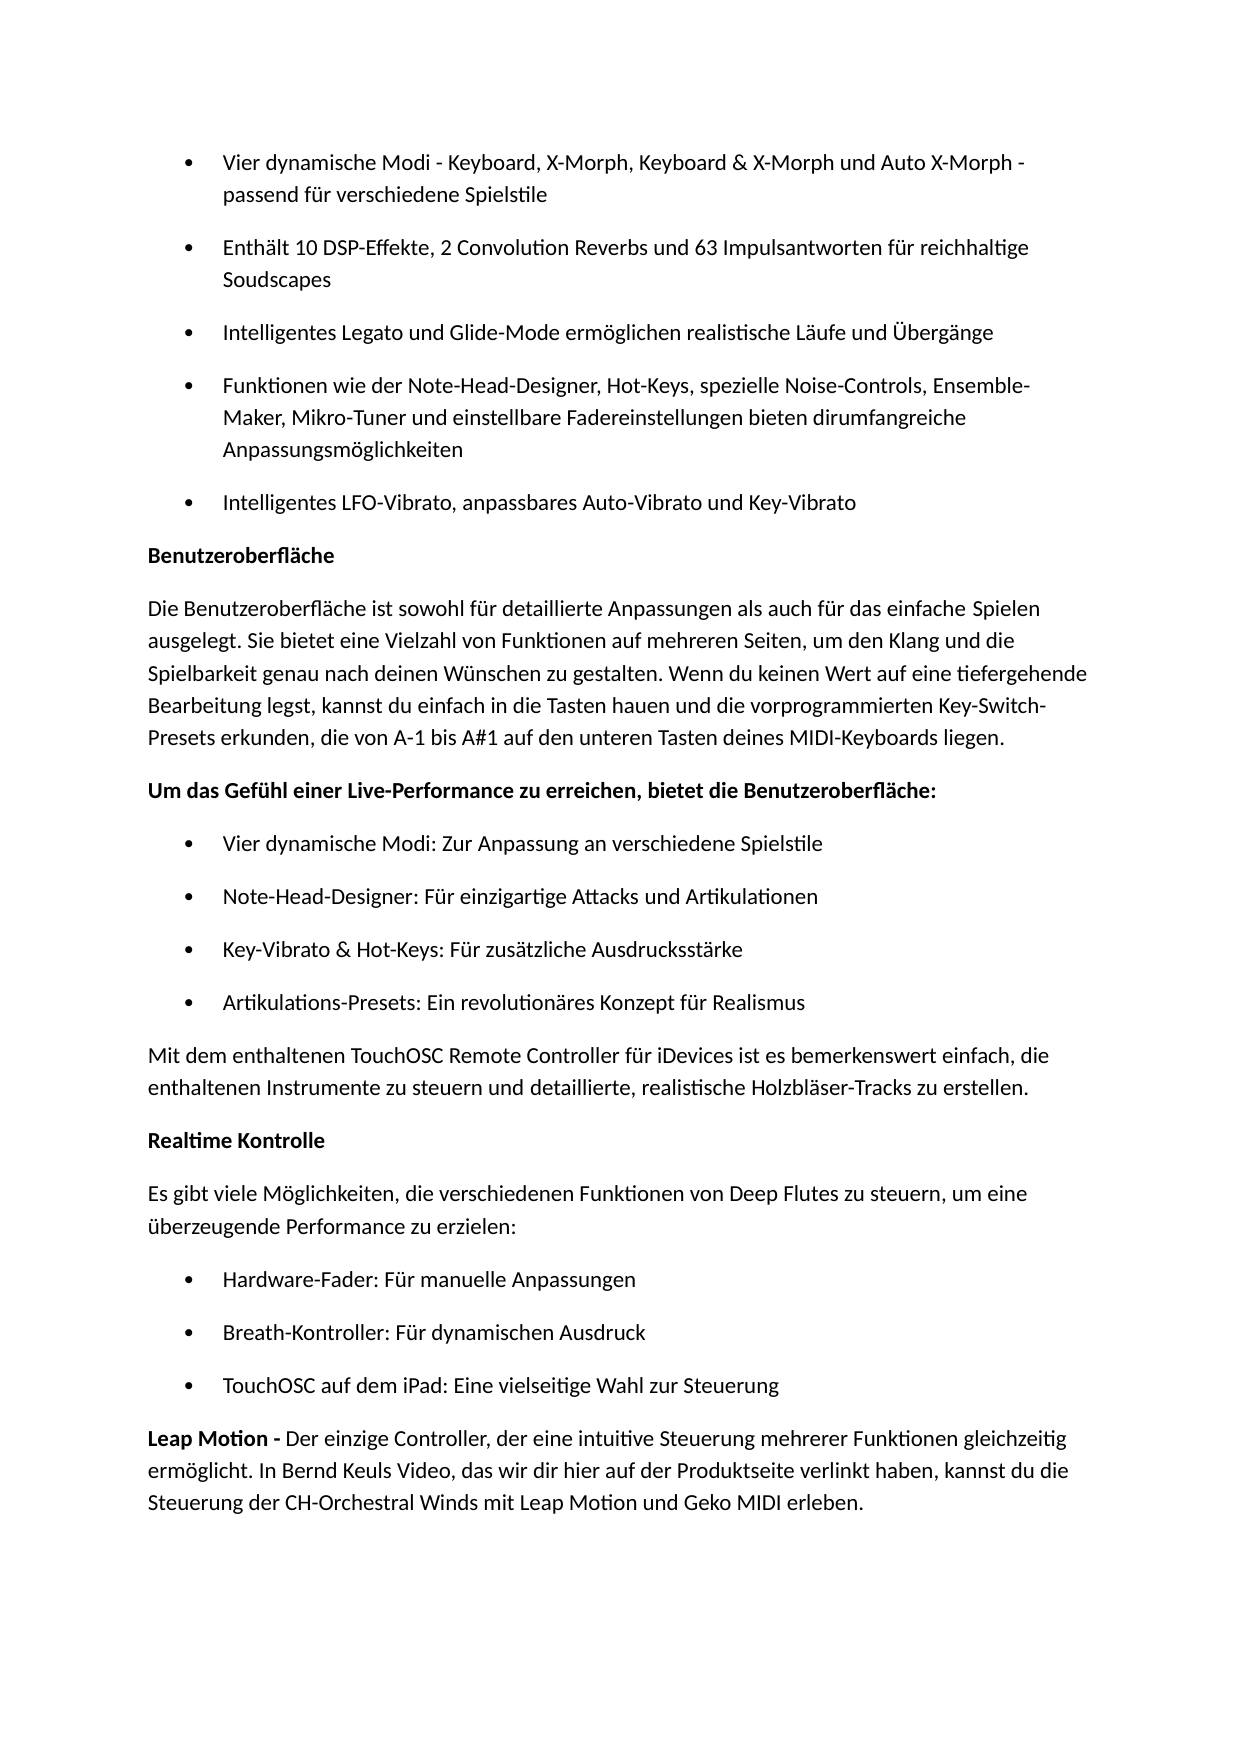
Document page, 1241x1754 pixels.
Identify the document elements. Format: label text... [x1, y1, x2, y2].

list Enthält 10 DSP-Effekte, 2 Convolution Reverbs und 63 Impulsantworten für reichhaltige Soudscapes [185, 233, 1093, 293]
list Intelligentes LFO-Vibrato, anpassbares Auto-Vibrato und Key-Vibrato [185, 488, 1093, 516]
list Note-Head-Designer: Für einzigartige Attacks und Artikulationen [185, 882, 1093, 910]
list Key-Vibrato & Hot-Keys: Für zusätzliche Ausdrucksstärke [185, 935, 1093, 963]
list TouchOSC auf dem iPad: Eine vielseitige Wahl zur Steuerung [185, 1371, 1093, 1399]
list Hardware-Fader: Für manuelle Anpassungen [185, 1265, 1093, 1293]
list Breath-Kontroller: Für dynamischen Ausdruck [185, 1318, 1093, 1346]
list Artikulations-Presets: Ein revolutionäres Konzept für Realismus [185, 988, 1093, 1016]
text Leap Motion - Der einzige Controller, der eine intuitive Steuerung mehrerer Funktionen gleichzeitig ermöglicht. In Bernd Keuls Video, das wir dir hier auf der Produktseite verlinkt haben, kannst du die Steuerung der CH-Orchestral Winds mit Leap Motion und Geko MIDI erleben. [148, 1424, 1093, 1516]
list Funktionen wie der Note-Head-Designer, Hot-Keys, spezielle Noise-Controls, Ensemble-Maker, Mikro-Tuner und einstellbare Fadereinstellungen bieten dirumfangreiche Anpassungsmöglichkeiten [185, 371, 1093, 463]
text Realtime Kontrolle [148, 1127, 1093, 1154]
text Es gibt viele Möglichkeiten, die verschiedenen Funktionen von Deep Flutes zu steuern, um eine überzeugende Performance zu erzielen: [148, 1179, 1093, 1240]
list Intelligentes Legato und Glide-Mode ermöglichen realistische Läufe und Übergänge [185, 318, 1093, 346]
text Mit dem enthaltenen TouchOSC Remote Controller für iDevices ist es bemerkenswert einfach, die enthaltenen Instrumente zu steuern und detaillierte, realistische Holzbläser-Tracks zu erstellen. [148, 1041, 1093, 1102]
text Um das Gefühl einer Live-Performance zu erreichen, bietet die Benutzeroberfläche: [148, 776, 1093, 804]
list Vier dynamische Modi - Keyboard, X-Morph, Keyboard & X-Morph und Auto X-Morph - passend für verschiedene Spielstile [185, 148, 1093, 208]
text Die Benutzeroberfläche ist sowohl für detaillierte Anpassungen als auch für das einfache Spielen ausgelegt. Sie bietet eine Vielzahl von Funktionen auf mehreren Seiten, um den Klang und die Spielbarkeit genau nach deinen Wünschen zu gestalten. Wenn du keinen Wert auf eine tiefergehende Bearbeitung legst, kannst du einfach in die Tasten hauen und die vorprogrammierten Key-Switch-Presets erkunden, die von A-1 bis A#1 auf den unteren Tasten deines MIDI-Keyboards liegen. [148, 594, 1093, 751]
list Vier dynamische Modi: Zur Anpassung an verschiedene Spielstile [185, 829, 1093, 857]
text Benutzeroberfläche [148, 541, 1093, 569]
